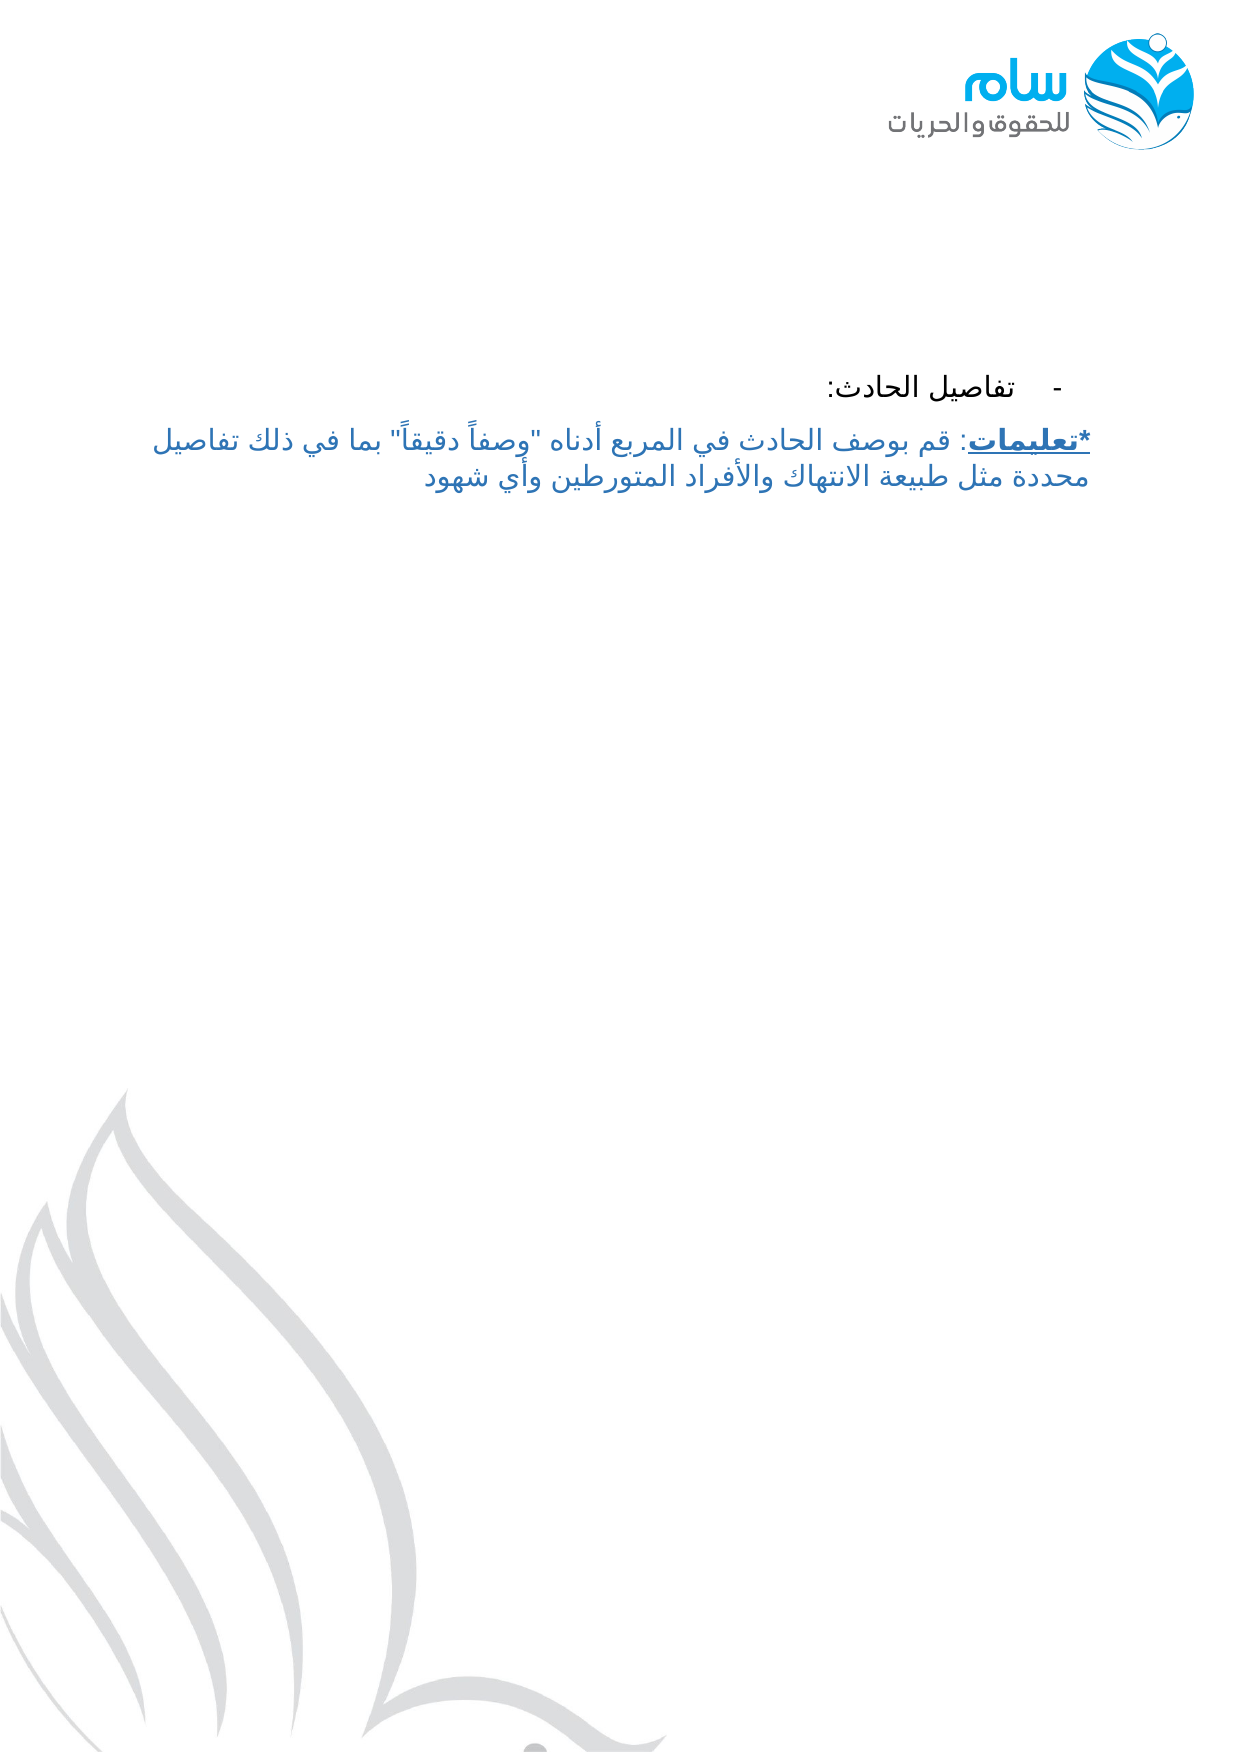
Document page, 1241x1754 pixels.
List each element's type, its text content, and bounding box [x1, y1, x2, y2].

picture [0, 1088, 667, 1752]
list تفاصيل الحادث: [150, 370, 1053, 404]
picture [888, 33, 1194, 150]
text *تعليمات: قم بوصف الحادث في المربع أدناه "وصفاً دقيقاً" بما في ذلك تفاصيل محددة مثل طبيعة الانتهاك والأفراد المتورطين وأي شهود [150, 423, 1090, 493]
